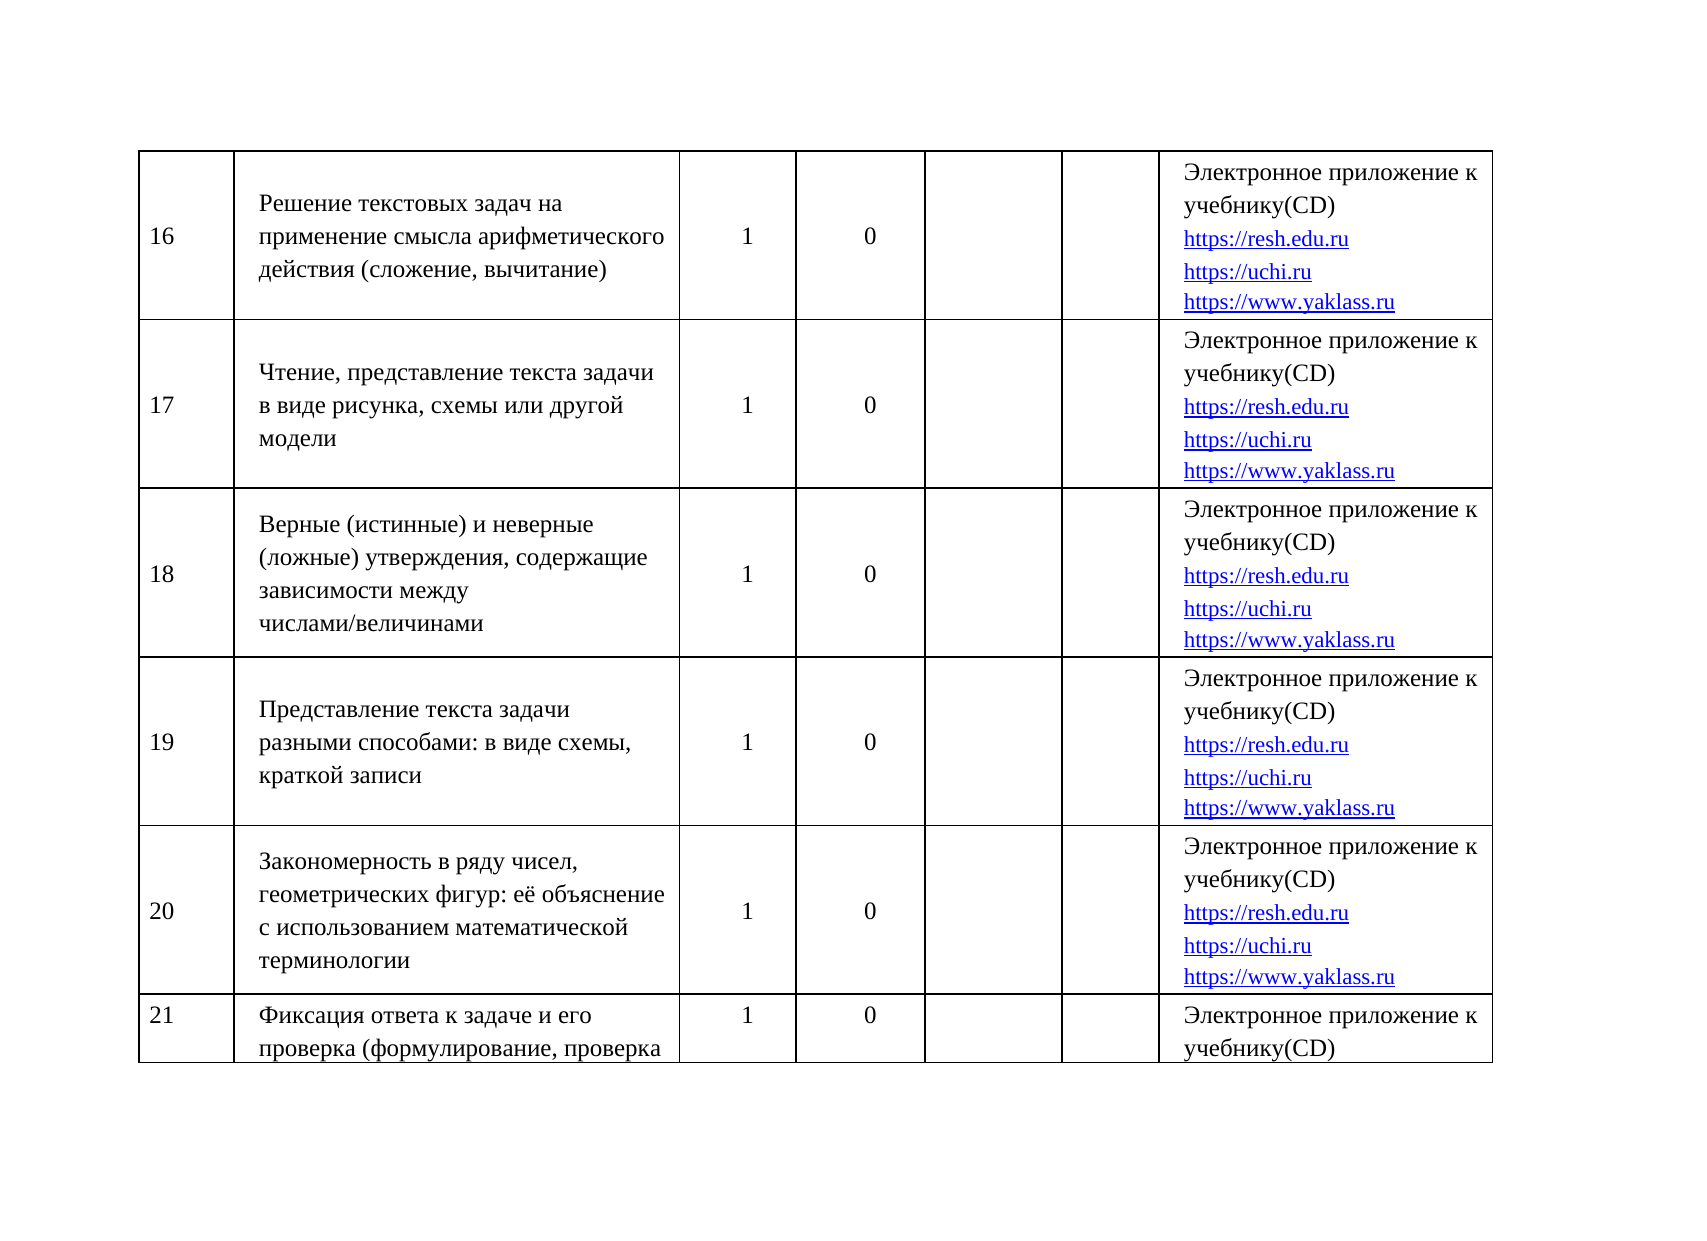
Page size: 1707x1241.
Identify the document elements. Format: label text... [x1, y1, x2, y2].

table_cell 1 [680, 826, 795, 993]
table_cell 20 [140, 826, 233, 993]
table_cell Решение текстовых задач на применение смысла арифметического действия (сложение, вычитание) [235, 152, 679, 319]
table_cell 1 [680, 152, 795, 319]
table_cell Представление текста задачи разными способами: в виде схемы, краткой записи [235, 658, 679, 824]
table_cell 0 [797, 489, 924, 656]
table_cell 0 [797, 658, 924, 824]
table_cell Верные (истинные) и неверные (ложные) утверждения, содержащие зависимости между числами/величинами [235, 489, 679, 656]
table_cell [1063, 658, 1158, 824]
table_cell 1 [680, 995, 795, 1062]
table_cell [926, 152, 1061, 319]
table_cell Электронное приложение к учебнику(СD) https://resh.edu.ru https://uchi.ru https://www.yaklass.ru [1160, 658, 1492, 824]
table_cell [235, 995, 679, 1062]
table_cell 18 [140, 489, 233, 656]
table_cell [1063, 152, 1158, 319]
table_cell 0 [797, 152, 924, 319]
table_cell Электронное приложение к учебнику(СD) https://resh.edu.ru https://uchi.ru https://www.yaklass.ru [1160, 826, 1492, 993]
table_cell Электронное приложение к учебнику(СD) https://resh.edu.ru https://uchi.ru https://www.yaklass.ru [1160, 489, 1492, 656]
table_cell Электронное приложение к учебнику(СD) https://resh.edu.ru https://uchi.ru https://www.yaklass.ru [1160, 320, 1492, 487]
table_cell 1 [680, 320, 795, 487]
table_cell 0 [797, 995, 924, 1062]
table_cell 1 [680, 658, 795, 824]
table_cell [926, 489, 1061, 656]
table_cell 17 [140, 320, 233, 487]
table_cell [1160, 995, 1492, 1062]
table_cell [926, 320, 1061, 487]
table_cell [1063, 489, 1158, 656]
table_cell 1 [680, 489, 795, 656]
table_cell [1063, 826, 1158, 993]
table_cell 19 [140, 658, 233, 824]
table_cell [926, 658, 1061, 824]
table_cell Чтение, представление текста задачи в виде рисунка, схемы или другой модели [235, 320, 679, 487]
table_cell 21 [140, 995, 233, 1062]
table_cell 16 [140, 152, 233, 319]
table_cell [1063, 320, 1158, 487]
table_cell 0 [797, 826, 924, 993]
table_cell 0 [797, 320, 924, 487]
table_cell [1063, 995, 1158, 1062]
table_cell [1160, 152, 1492, 319]
table_cell [926, 826, 1061, 993]
table_cell Закономерность в ряду чисел, геометрических фигур: её объяснение с использованием математической терминологии [235, 826, 679, 993]
table_cell [926, 995, 1061, 1062]
